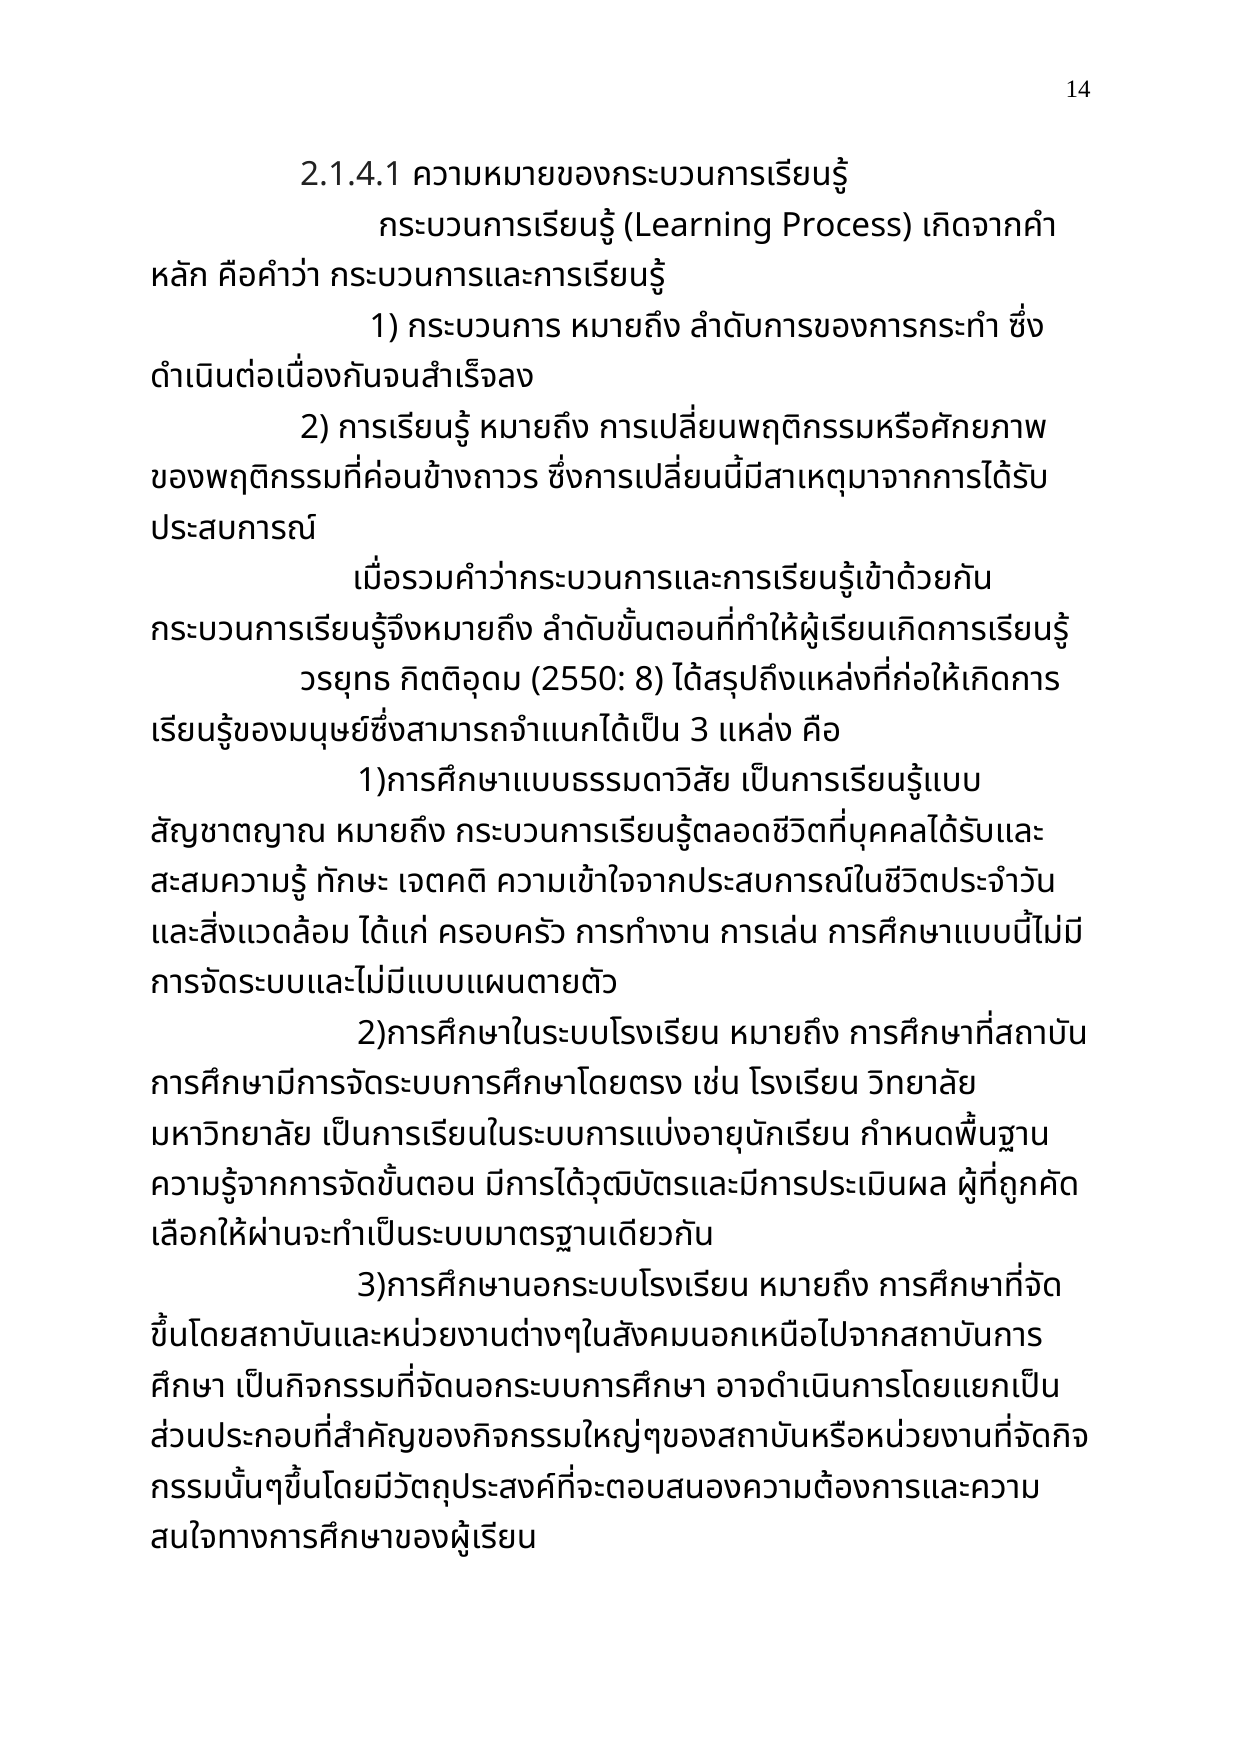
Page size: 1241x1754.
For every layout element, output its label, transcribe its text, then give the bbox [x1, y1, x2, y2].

text กระบวนการเรียนรู้ (Learning Process) เกิดจากคำหลัก คือคำว่า กระบวนการและการเรียนรู้ [150, 201, 1090, 302]
text 1) กระบวนการ หมายถึง ลำดับการของการกระทำ ซึ่งดำเนินต่อเนื่องกันจนสำเร็จลง [150, 302, 1090, 403]
text 2.1.4.1 ความหมายของกระบวนการเรียนรู้ [150, 150, 1090, 201]
text วรยุทธ กิตติอุดม (2550: 8) ได้สรุปถึงแหล่งที่ก่อให้เกิดการเรียนรู้ของมนุษย์ซึ่งสามารถจำแนกได้เป็น 3 แหล่ง คือ [150, 655, 1090, 756]
list การศึกษาแบบธรรมดาวิสัย เป็นการเรียนรู้แบบสัญชาตญาณ หมายถึง กระบวนการเรียนรู้ตลอดชีวิตที่บุคคลได้รับและสะสมความรู้ ทักษะ เจตคติ ความเข้าใจจากประสบการณ์ในชีวิตประจำวันและสิ่งแวดล้อม ได้แก่ ครอบครัว การทำงาน การเล่น การศึกษาแบบนี้ไม่มีการจัดระบบและไม่มีแบบแผนตายตัว [150, 756, 1090, 1008]
list การศึกษาในระบบโรงเรียน หมายถึง การศึกษาที่สถาบันการศึกษามีการจัดระบบการศึกษาโดยตรง เช่น โรงเรียน วิทยาลัย มหาวิทยาลัย เป็นการเรียนในระบบการแบ่งอายุนักเรียน กำหนดพื้นฐานความรู้จากการจัดขั้นตอน มีการได้วุฒิบัตรและมีการประเมินผล ผู้ที่ถูกคัดเลือกให้ผ่านจะทำเป็นระบบมาตรฐานเดียวกัน [150, 1008, 1090, 1261]
text 2) การเรียนรู้ หมายถึง การเปลี่ยนพฤติกรรมหรือศักยภาพของพฤติกรรมที่ค่อนข้างถาวร ซึ่งการเปลี่ยนนี้มีสาเหตุมาจากการได้รับประสบการณ์ [150, 403, 1090, 554]
list การศึกษานอกระบบโรงเรียน หมายถึง การศึกษาที่จัดขึ้นโดยสถาบันและหน่วยงานต่างๆในสังคมนอกเหนือไปจากสถาบันการศึกษา เป็นกิจกรรมที่จัดนอกระบบการศึกษา อาจดำเนินการโดยแยกเป็นส่วนประกอบที่สำคัญของกิจกรรมใหญ่ๆของสถาบันหรือหน่วยงานที่จัดกิจกรรมนั้นๆขึ้นโดยมีวัตถุประสงค์ที่จะตอบสนองความต้องการและความสนใจทางการศึกษาของผู้เรียน [150, 1261, 1090, 1563]
text เมื่อรวมคำว่ากระบวนการและการเรียนรู้เข้าด้วยกัน กระบวนการเรียนรู้จึงหมายถึง ลำดับขั้นตอนที่ทำให้ผู้เรียนเกิดการเรียนรู้ [150, 554, 1090, 655]
